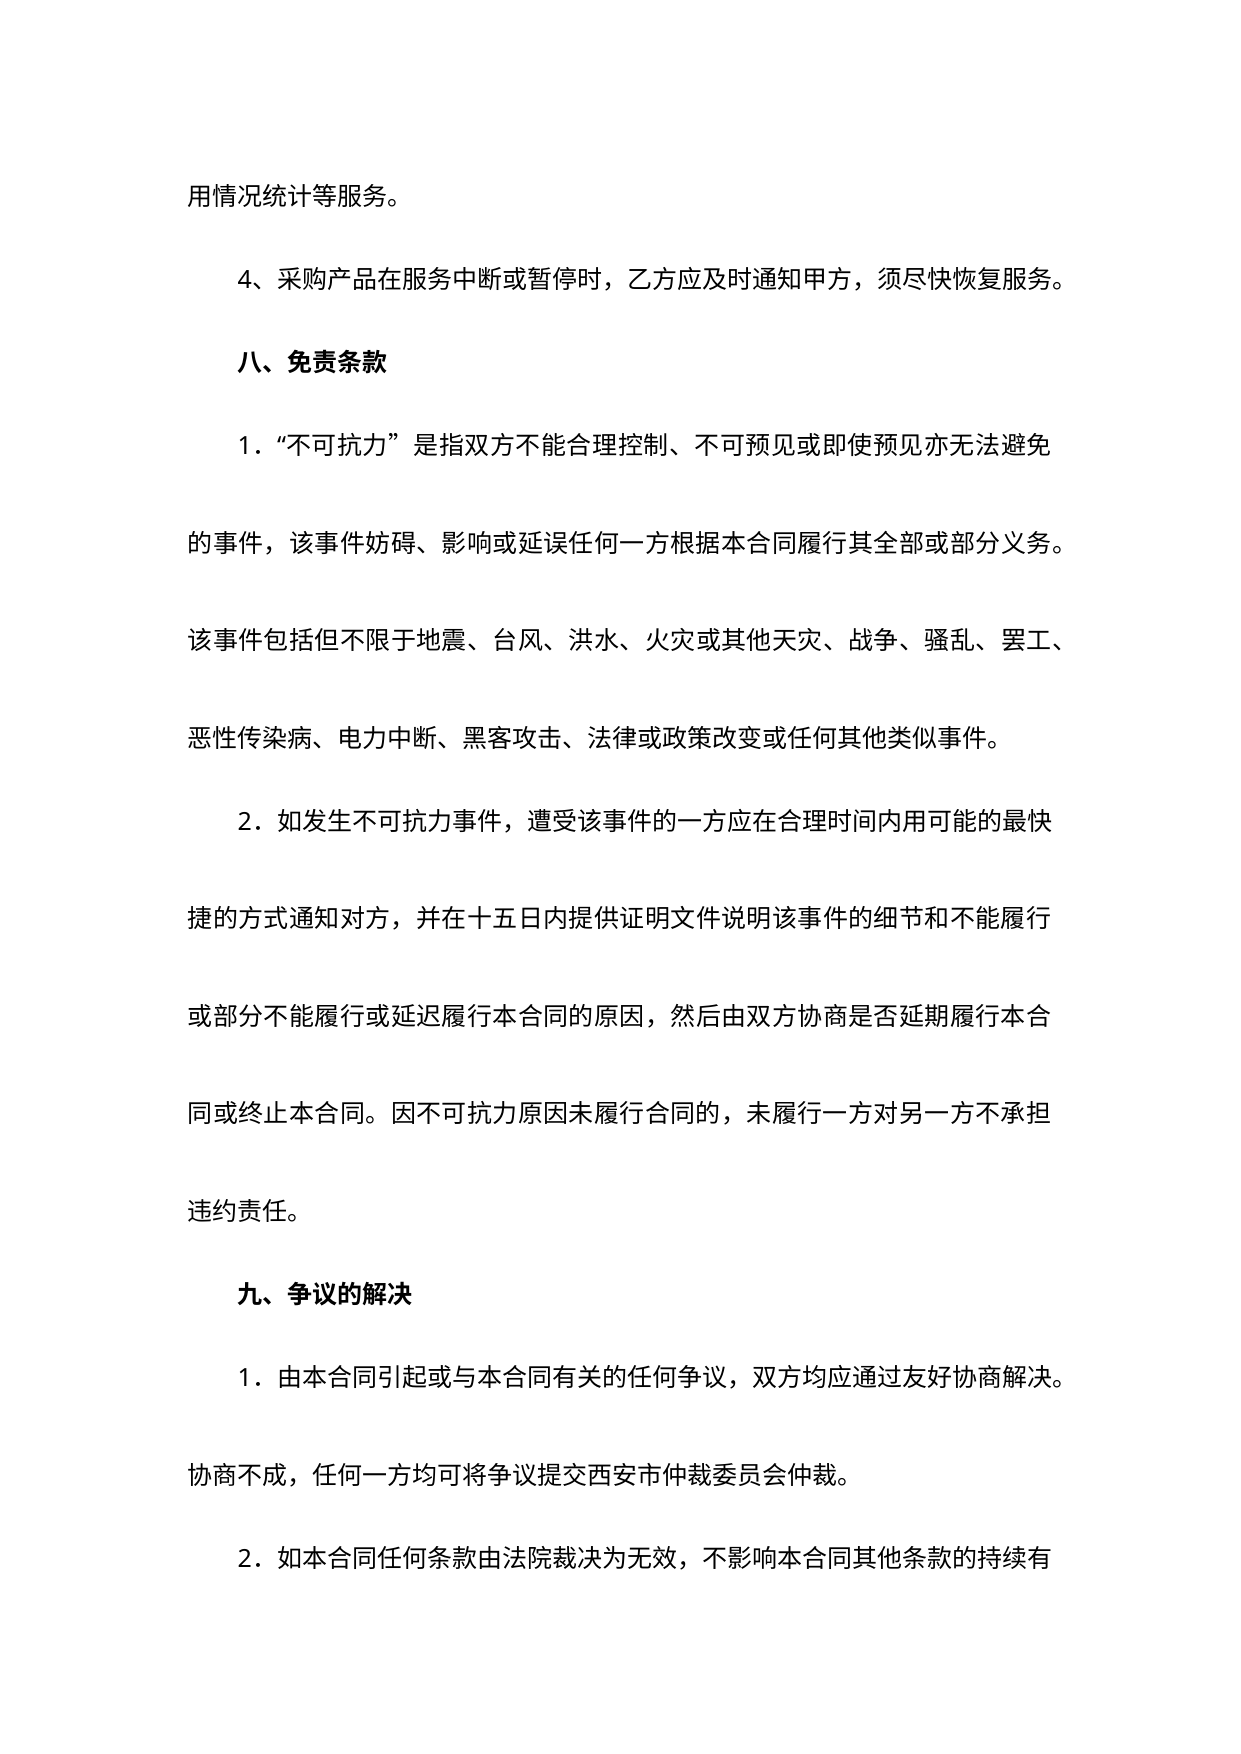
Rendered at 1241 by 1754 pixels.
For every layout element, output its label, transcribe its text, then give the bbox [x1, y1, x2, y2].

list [187, 1524, 1053, 1589]
text 4、采购产品在服务中断或暂停时，乙方应及时通知甲方，须尽快恢复服务。 [187, 245, 1053, 310]
list “不可抗力”是指双方不能合理控制、不可预见或即使预见亦无法避免的事件，该事件妨碍、影响或延误任何一方根据本合同履行其全部或部分义务。该事件包括但不限于地震、台风、洪水、火灾或其他天灾、战争、骚乱、罢工、恶性传染病、电力中断、黑客攻击、法律或政策改变或任何其他类似事件。 [187, 411, 1053, 769]
list 如发生不可抗力事件，遭受该事件的一方应在合理时间内用可能的最快捷的方式通知对方，并在十五日内提供证明文件说明该事件的细节和不能履行或部分不能履行或延迟履行本合同的原因，然后由双方协商是否延期履行本合同或终止本合同。因不可抗力原因未履行合同的，未履行一方对另一方不承担违约责任。 [187, 787, 1053, 1242]
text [187, 162, 1053, 227]
text 九、争议的解决 [187, 1260, 1053, 1325]
text 八、免责条款 [187, 328, 1053, 393]
list 由本合同引起或与本合同有关的任何争议，双方均应通过友好协商解决。协商不成，任何一方均可将争议提交西安市仲裁委员会仲裁。 [187, 1343, 1053, 1506]
